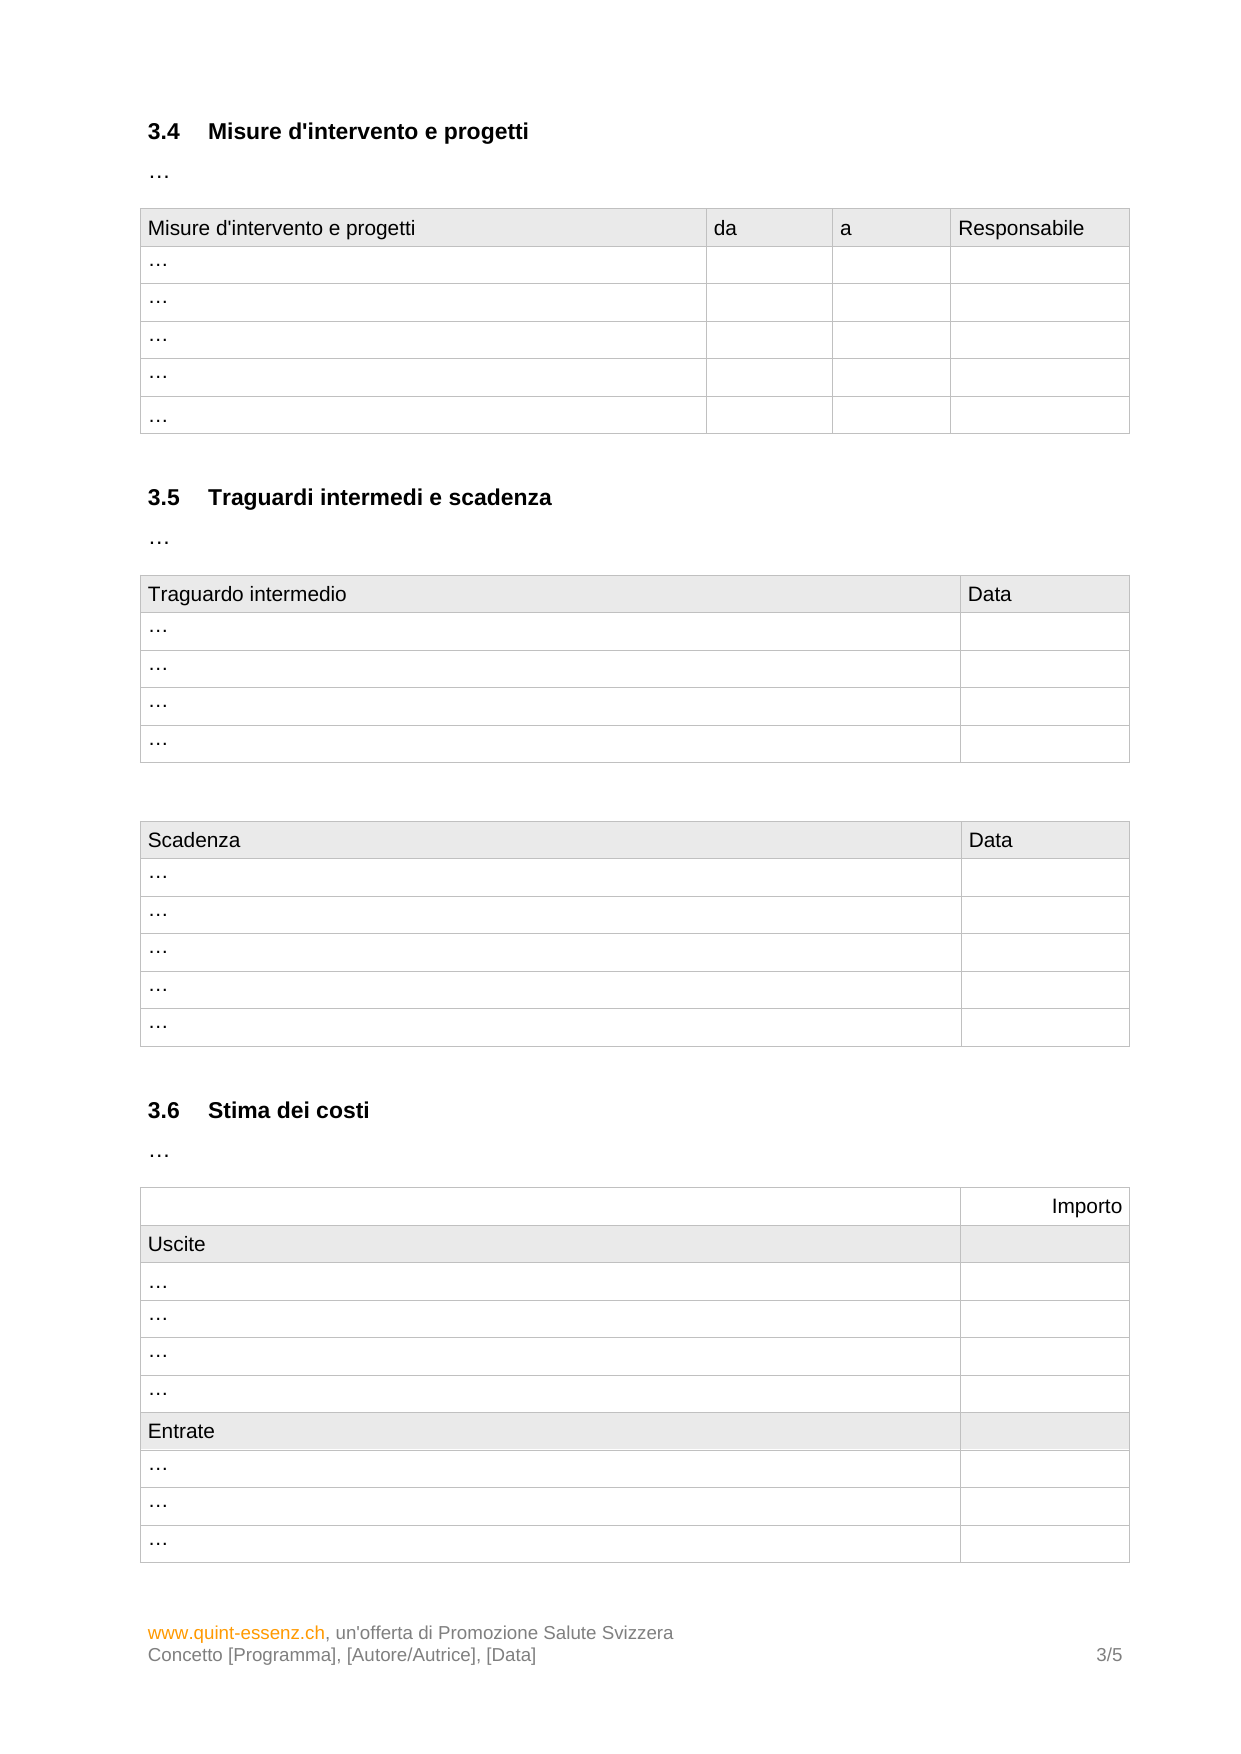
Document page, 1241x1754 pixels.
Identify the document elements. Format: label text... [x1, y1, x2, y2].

table_cell … [141, 1301, 960, 1337]
table_cell [951, 284, 1129, 321]
table_cell [833, 284, 950, 321]
table_cell [707, 359, 832, 396]
table_cell [961, 651, 1129, 687]
table_cell … [141, 613, 960, 649]
table_header Data [962, 822, 1129, 858]
table_cell … [141, 859, 961, 896]
table_header a [833, 209, 950, 246]
table_cell [961, 1263, 1129, 1299]
table_cell … [141, 1376, 960, 1412]
table_cell … [141, 247, 706, 283]
table_cell [961, 1526, 1129, 1562]
subtitle Stima dei costi [148, 1097, 1122, 1123]
table_cell [707, 284, 832, 321]
table_cell [707, 247, 832, 283]
table_cell … [141, 688, 960, 724]
table_cell … [141, 1488, 960, 1524]
table_cell [951, 397, 1129, 433]
table_cell [707, 397, 832, 433]
table_cell [833, 397, 950, 433]
table_header Data [961, 576, 1129, 612]
table_cell [961, 1226, 1129, 1262]
table_cell … [141, 322, 706, 358]
table_cell [833, 359, 950, 396]
table_cell [833, 247, 950, 283]
subtitle Traguardi intermedi e scadenza [148, 484, 1122, 511]
text … [148, 157, 1122, 183]
table_cell … [141, 897, 961, 933]
table_header Importo [961, 1188, 1129, 1224]
table_header Traguardo intermedio [141, 576, 960, 612]
table_cell … [141, 934, 961, 971]
table_cell [961, 613, 1129, 649]
table_cell [962, 934, 1129, 971]
table_cell [961, 726, 1129, 762]
table_cell [951, 322, 1129, 358]
table_cell [961, 1488, 1129, 1524]
table_cell … [141, 1263, 960, 1299]
table_cell … [141, 1338, 960, 1374]
table_header Misure d'intervento e progetti [141, 209, 706, 246]
table_cell … [141, 284, 706, 321]
table_cell Entrate [141, 1413, 960, 1449]
text … [148, 523, 1122, 549]
table_cell … [141, 1009, 961, 1046]
table_cell … [141, 397, 706, 433]
text … [148, 1136, 1122, 1162]
table_header Responsabile [951, 209, 1129, 246]
subtitle Misure d'intervento e progetti [148, 118, 1122, 144]
table_cell … [141, 1526, 960, 1562]
table_cell … [141, 359, 706, 396]
table_cell … [141, 972, 961, 1008]
table_cell [961, 1338, 1129, 1374]
table_cell [962, 972, 1129, 1008]
table_cell [961, 1451, 1129, 1487]
table_cell [962, 1009, 1129, 1046]
table_cell [951, 247, 1129, 283]
table_header Scadenza [141, 822, 961, 858]
table_cell … [141, 1451, 960, 1487]
table_cell … [141, 726, 960, 762]
table_cell [961, 1413, 1129, 1449]
table_cell [962, 897, 1129, 933]
table_cell [707, 322, 832, 358]
table_cell … [141, 651, 960, 687]
table_header [141, 1188, 960, 1224]
table_cell [961, 1376, 1129, 1412]
table_cell [833, 322, 950, 358]
table_header da [707, 209, 832, 246]
table_cell [961, 688, 1129, 724]
table_cell [961, 1301, 1129, 1337]
table_cell [962, 859, 1129, 896]
table_cell Uscite [141, 1226, 960, 1262]
table_cell [951, 359, 1129, 396]
